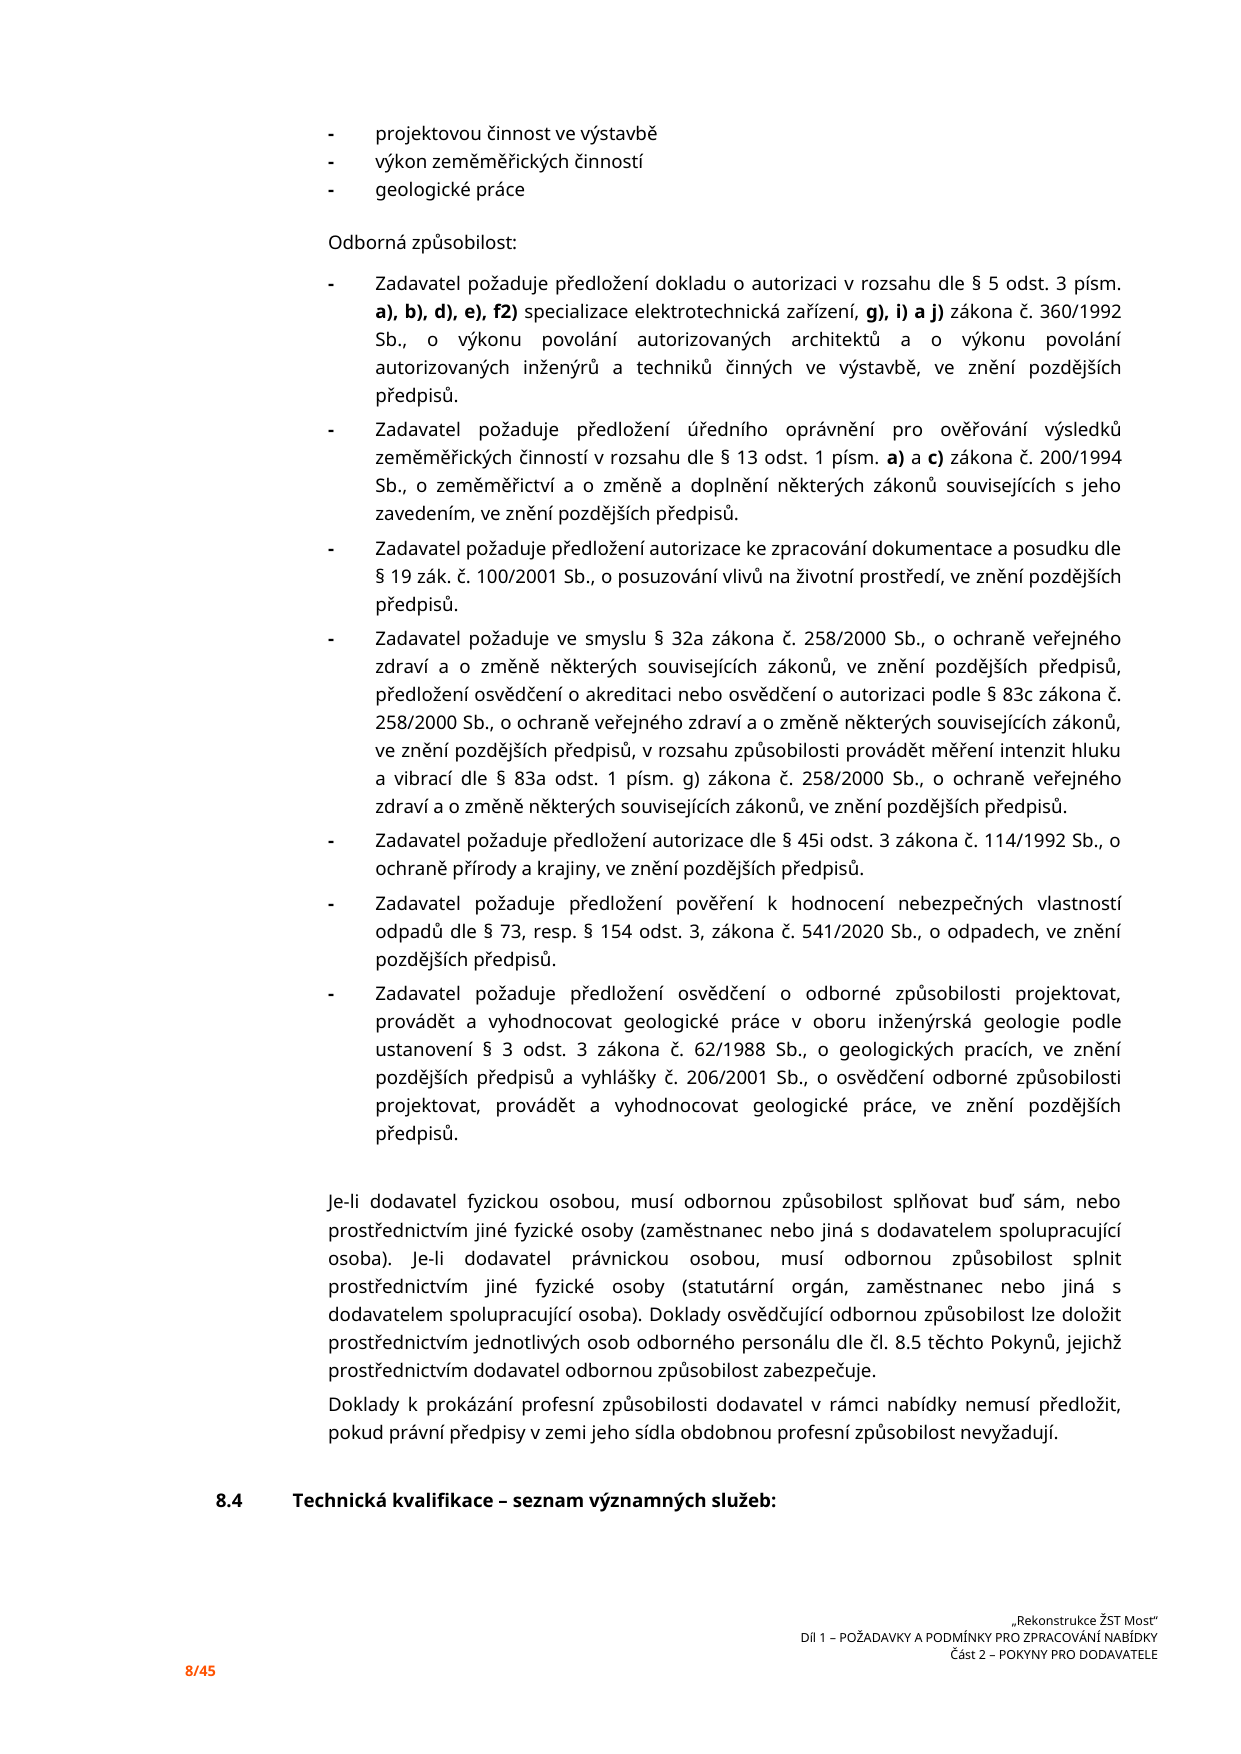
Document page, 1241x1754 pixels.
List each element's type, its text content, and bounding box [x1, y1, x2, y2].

text Zadavatel požaduje ve smyslu § 32a zákona č. 258/2000 Sb., o ochraně veřejného zdraví a o změně některých souvisejících zákonů, ve znění pozdějších předpisů, předložení osvědčení o akreditaci nebo osvědčení o autorizaci podle § 83c zákona č. 258/2000 Sb., o ochraně veřejného zdraví a o změně některých souvisejících zákonů, ve znění pozdějších předpisů, v rozsahu způsobilosti provádět měření intenzit hluku a vibrací dle § 83a odst. 1 písm. g) zákona č. 258/2000 Sb., o ochraně veřejného zdraví a o změně některých souvisejících zákonů, ve znění pozdějších předpisů. [328, 625, 1122, 819]
text Zadavatel požaduje předložení pověření k hodnocení nebezpečných vlastností odpadů dle § 73, resp. § 154 odst. 3, zákona č. 541/2020 Sb., o odpadech, ve znění pozdějších předpisů. [328, 890, 1122, 971]
text výkon zeměměřických činností [328, 149, 1122, 174]
text Zadavatel požaduje předložení dokladu o autorizaci v rozsahu dle § 5 odst. 3 písm. a), b), d), e), f2) specializace elektrotechnická zařízení, g), i) a j) zákona č. 360/1992 Sb., o výkonu povolání autorizovaných architektů a o výkonu povolání autorizovaných inženýrů a techniků činných ve výstavbě, ve znění pozdějších předpisů. [328, 270, 1122, 408]
text Odborná způsobilost: [328, 230, 1122, 255]
text Zadavatel požaduje předložení úředního oprávnění pro ověřování výsledků zeměměřických činností v rozsahu dle § 13 odst. 1 písm. a) a c) zákona č. 200/1994 Sb., o zeměměřictví a o změně a doplnění některých zákonů souvisejících s jeho zavedením, ve znění pozdějších předpisů. [328, 417, 1122, 526]
list Doklady k prokázání profesní způsobilosti dodavatel v rámci nabídky nemusí předložit, pokud právní předpisy v zemi jeho sídla obdobnou profesní způsobilost nevyžadují. [328, 1391, 1122, 1445]
text geologické práce [328, 177, 1122, 202]
list Je-li dodavatel fyzickou osobou, musí odbornou způsobilost splňovat buď sám, nebo prostřednictvím jiné fyzické osoby (zaměstnanec nebo jiná s dodavatelem spolupracující osoba). Je-li dodavatel právnickou osobou, musí odbornou způsobilost splnit prostřednictvím jiné fyzické osoby (statutární orgán, zaměstnanec nebo jiná s dodavatelem spolupracující osoba). Doklady osvědčující odbornou způsobilost lze doložit prostřednictvím jednotlivých osob odborného personálu dle čl. 8.5 těchto Pokynů, jejichž prostřednictvím dodavatel odbornou způsobilost zabezpečuje. [328, 1189, 1122, 1382]
text Zadavatel požaduje předložení autorizace dle § 45i odst. 3 zákona č. 114/1992 Sb., o ochraně přírody a krajiny, ve znění pozdějších předpisů. [328, 828, 1122, 881]
text Zadavatel požaduje předložení autorizace ke zpracování dokumentace a posudku dle § 19 zák. č. 100/2001 Sb., o posuzování vlivů na životní prostředí, ve znění pozdějších předpisů. [328, 535, 1122, 616]
text Zadavatel požaduje předložení osvědčení o odborné způsobilosti projektovat, provádět a vyhodnocovat geologické práce v oboru inženýrská geologie podle ustanovení § 3 odst. 3 zákona č. 62/1988 Sb., o geologických pracích, ve znění pozdějších předpisů a vyhlášky č. 206/2001 Sb., o osvědčení odborné způsobilosti projektovat, provádět a vyhodnocovat geologické práce, ve znění pozdějších předpisů. [328, 980, 1122, 1146]
text projektovou činnost ve výstavbě [328, 121, 1122, 146]
text Technická kvalifikace – seznam významných služeb: [216, 1488, 1122, 1513]
